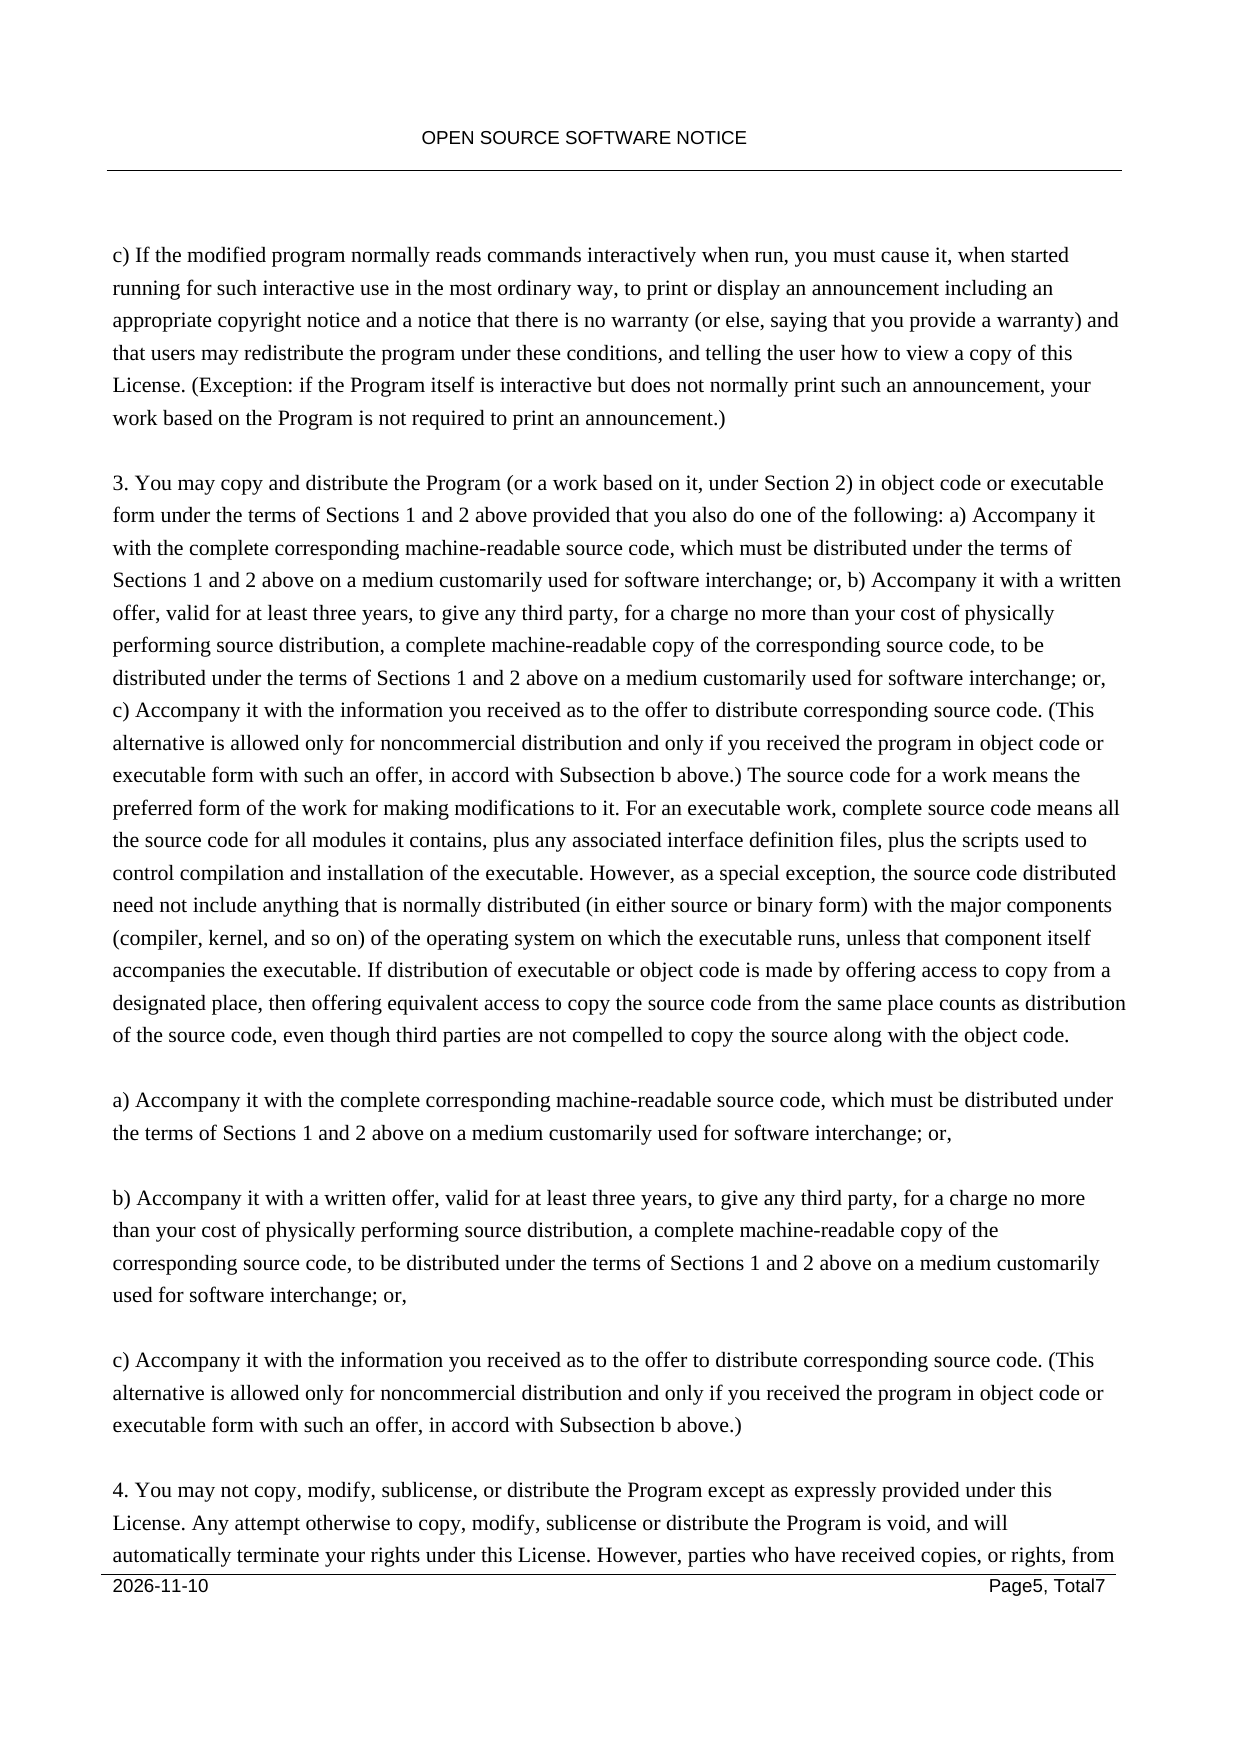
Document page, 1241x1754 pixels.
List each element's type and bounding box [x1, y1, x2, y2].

text [112, 206, 1128, 1571]
